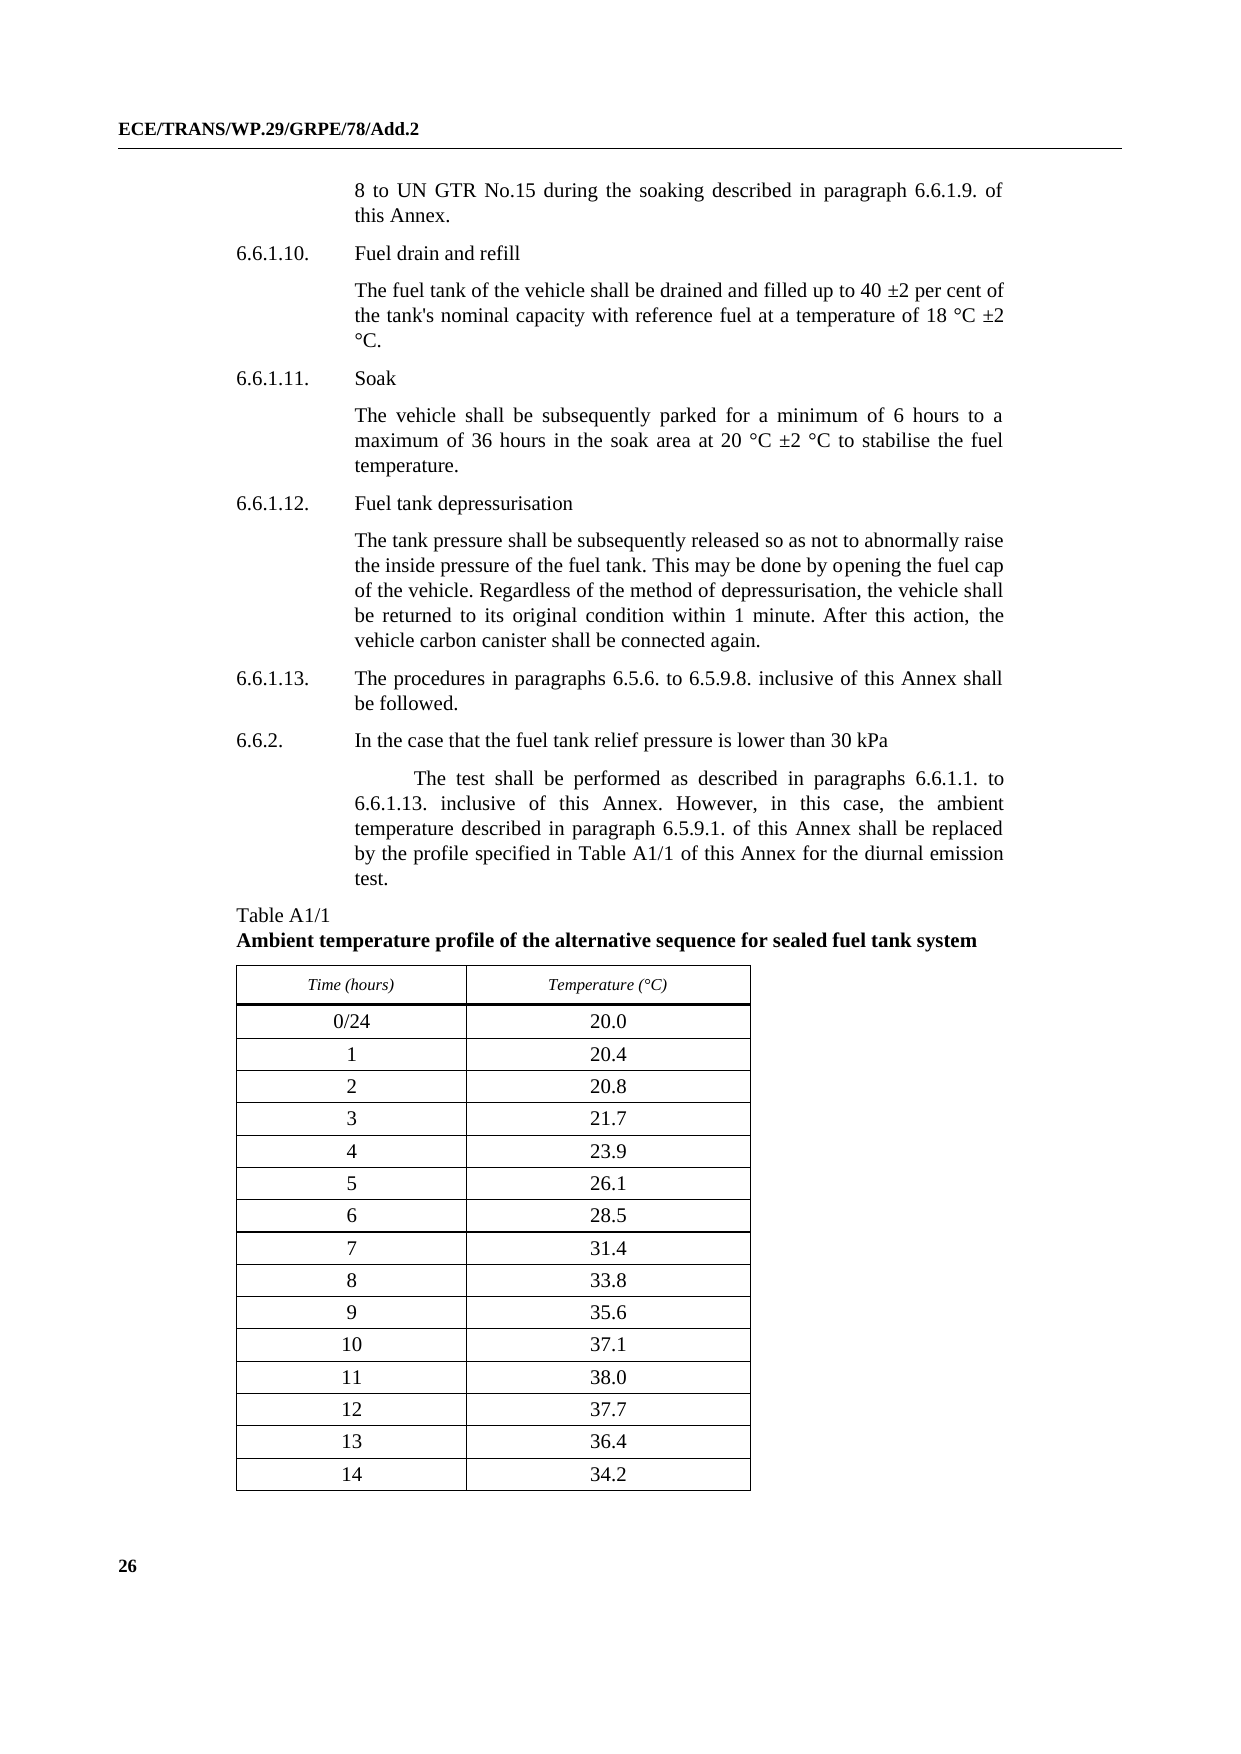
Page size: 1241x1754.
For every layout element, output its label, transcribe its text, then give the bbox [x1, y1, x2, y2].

table_cell 9 [237, 1297, 466, 1328]
table_cell 20.0 [467, 1006, 750, 1038]
table_cell 20.8 [467, 1071, 750, 1102]
table_cell 33.8 [467, 1265, 750, 1296]
table_cell 10 [237, 1329, 466, 1361]
table_cell 3 [237, 1103, 466, 1134]
table_cell 6 [237, 1200, 466, 1231]
table_cell 13 [237, 1426, 466, 1457]
text 6.6.2. In the case that the fuel tank relief pressure is lower than 30 kPa [236, 727, 1004, 752]
table_cell 31.4 [467, 1233, 750, 1264]
table_cell 14 [237, 1459, 466, 1490]
table_cell 35.6 [467, 1297, 750, 1328]
table_cell 20.4 [467, 1039, 750, 1070]
table_cell 38.0 [467, 1362, 750, 1393]
table_cell 7 [237, 1233, 466, 1264]
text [354, 177, 1004, 227]
text 6.6.1.10. Fuel drain and refill [236, 240, 1004, 265]
table_cell 2 [237, 1071, 466, 1102]
table_cell 28.5 [467, 1200, 750, 1231]
table_cell 4 [237, 1136, 466, 1167]
text 6.6.1.13. The procedures in paragraphs 6.5.6. to 6.5.9.8. inclusive of this Annex shall be followed. [236, 665, 1004, 715]
table_header Time (hours) [237, 966, 466, 1003]
table_cell 26.1 [467, 1168, 750, 1199]
table_cell 21.7 [467, 1103, 750, 1134]
table_cell 5 [237, 1168, 466, 1199]
table_cell 36.4 [467, 1426, 750, 1457]
table_cell 11 [237, 1362, 466, 1393]
table_cell 23.9 [467, 1136, 750, 1167]
table_cell 34.2 [467, 1459, 750, 1490]
table_header Temperature (°C) [467, 966, 750, 1003]
table_cell 1 [237, 1039, 466, 1070]
table_cell 0/24 [237, 1006, 466, 1038]
text 6.6.1.12. Fuel tank depressurisation [236, 490, 1004, 515]
text Ambient temperature profile of the alternative sequence for sealed fuel tank system [236, 927, 1004, 952]
text The fuel tank of the vehicle shall be drained and filled up to 40 ±2 per cent of the tank's nominal capacity with reference fuel at a temperature of 18 °C ±2 °C. [354, 277, 1004, 352]
table_cell 12 [237, 1394, 466, 1425]
table_cell 37.1 [467, 1329, 750, 1361]
text The tank pressure shall be subsequently released so as not to abnormally raise the inside pressure of the fuel tank. This may be done by opening the fuel cap of the vehicle. Regardless of the method of depressurisation, the vehicle shall be returned to its original condition within 1 minute. After this action, the vehicle carbon canister shall be connected again. [354, 527, 1004, 652]
text The test shall be performed as described in paragraphs 6.6.1.1. to 6.6.1.13. inclusive of this Annex. However, in this case, the ambient temperature described in paragraph 6.5.9.1. of this Annex shall be replaced by the profile specified in Table A1/1 of this Annex for the diurnal emission test. [354, 765, 1004, 890]
text The vehicle shall be subsequently parked for a minimum of 6 hours to a maximum of 36 hours in the soak area at 20 °C ±2 °C to stabilise the fuel temperature. [354, 402, 1004, 477]
table_cell 8 [237, 1265, 466, 1296]
text Table A1/1 [236, 902, 1004, 927]
text 6.6.1.11. Soak [236, 365, 1004, 390]
table_cell 37.7 [467, 1394, 750, 1425]
